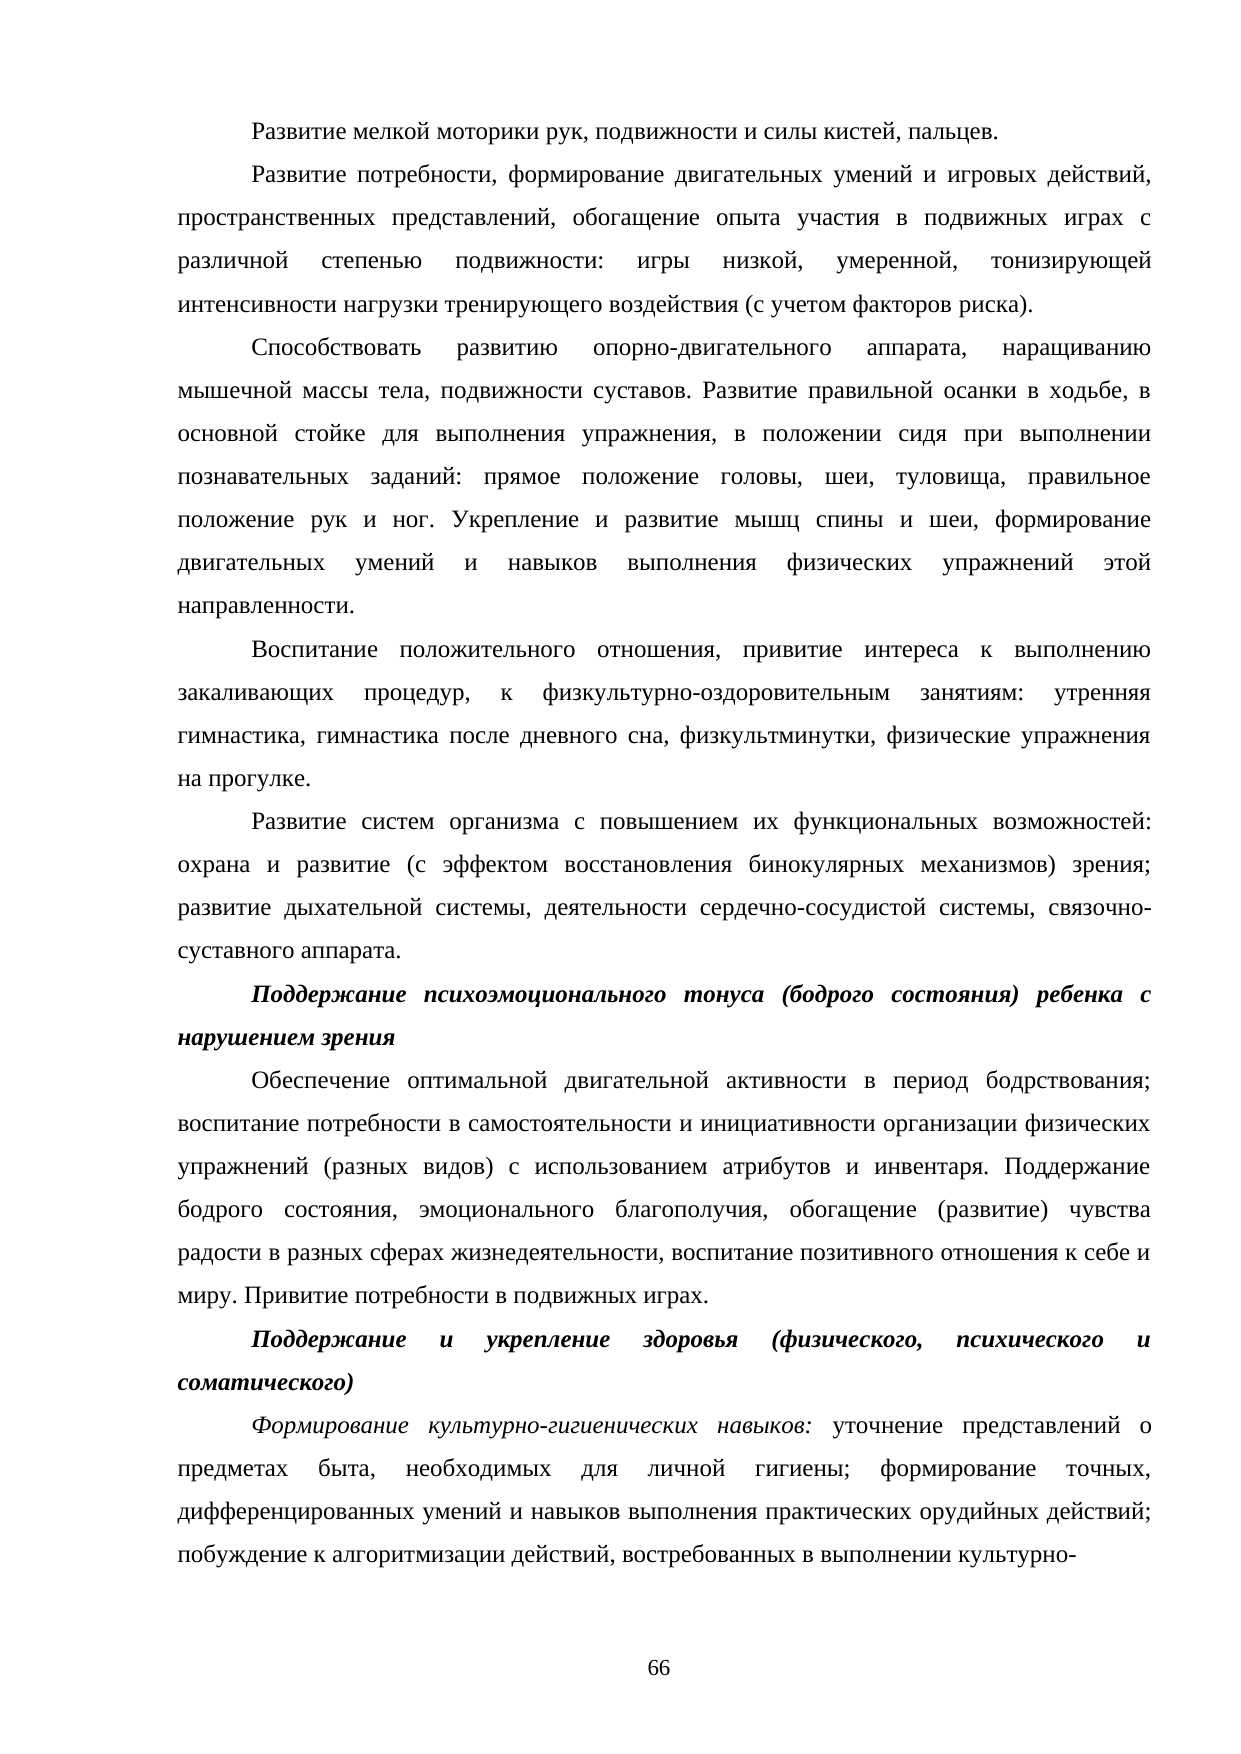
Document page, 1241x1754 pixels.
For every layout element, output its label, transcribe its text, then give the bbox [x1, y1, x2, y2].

text Развитие систем организма с повышением их функциональных возможностей: охрана и развитие (с эффектом восстановления бинокулярных механизмов) зрения; развитие дыхательной системы, деятельности сердечно-сосудистой системы, связочно- суставного аппарата. [177, 806, 1152, 964]
text Способствовать развитию опорно-двигательного аппарата, наращиванию мышечной массы тела, подвижности суставов. Развитие правильной осанки в ходьбе, в основной стойке для выполнения упражнения, в положении сидя при выполнении познавательных заданий: прямое положение головы, шеи, туловища, правильное положение рук и ног. Укрепление и развитие мышц спины и шеи, формирование двигательных умений и навыков выполнения физических упражнений этой направленности. [177, 332, 1152, 619]
text Развитие мелкой моторики рук, подвижности и силы кистей, пальцев. [251, 116, 1176, 145]
subtitle Поддержание психоэмоционального тонуса (бодрого состояния) ребенка с нарушением зрения [177, 979, 1152, 1051]
text Воспитание положительного отношения, привитие интереса к выполнению закаливающих процедур, к физкультурно-оздоровительным занятиям: утренняя гимнастика, гимнастика после дневного сна, физкультминутки, физические упражнения на прогулке. [177, 634, 1152, 792]
text Формирование культурно-гигиенических навыков: уточнение представлений о предметах быта, необходимых для личной гигиены; формирование точных, дифференцированных умений и навыков выполнения практических орудийных действий; побуждение к алгоритмизации действий, востребованных в выполнении культурно- [177, 1410, 1152, 1568]
subtitle Поддержание и укрепление здоровья (физического, психического и соматического) [177, 1324, 1151, 1396]
text Обеспечение оптимальной двигательной активности в период бодрствования; воспитание потребности в самостоятельности и инициативности организации физических упражнений (разных видов) с использованием атрибутов и инвентаря. Поддержание бодрого состояния, эмоционального благополучия, обогащение (развитие) чувства радости в разных сферах жизнедеятельности, воспитание позитивного отношения к себе и миру. Привитие потребности в подвижных играх. [177, 1065, 1151, 1309]
text Развитие потребности, формирование двигательных умений и игровых действий, пространственных представлений, обогащение опыта участия в подвижных играх с различной степенью подвижности: игры низкой, умеренной, тонизирующей интенсивности нагрузки тренирующего воздействия (с учетом факторов риска). [177, 159, 1152, 317]
